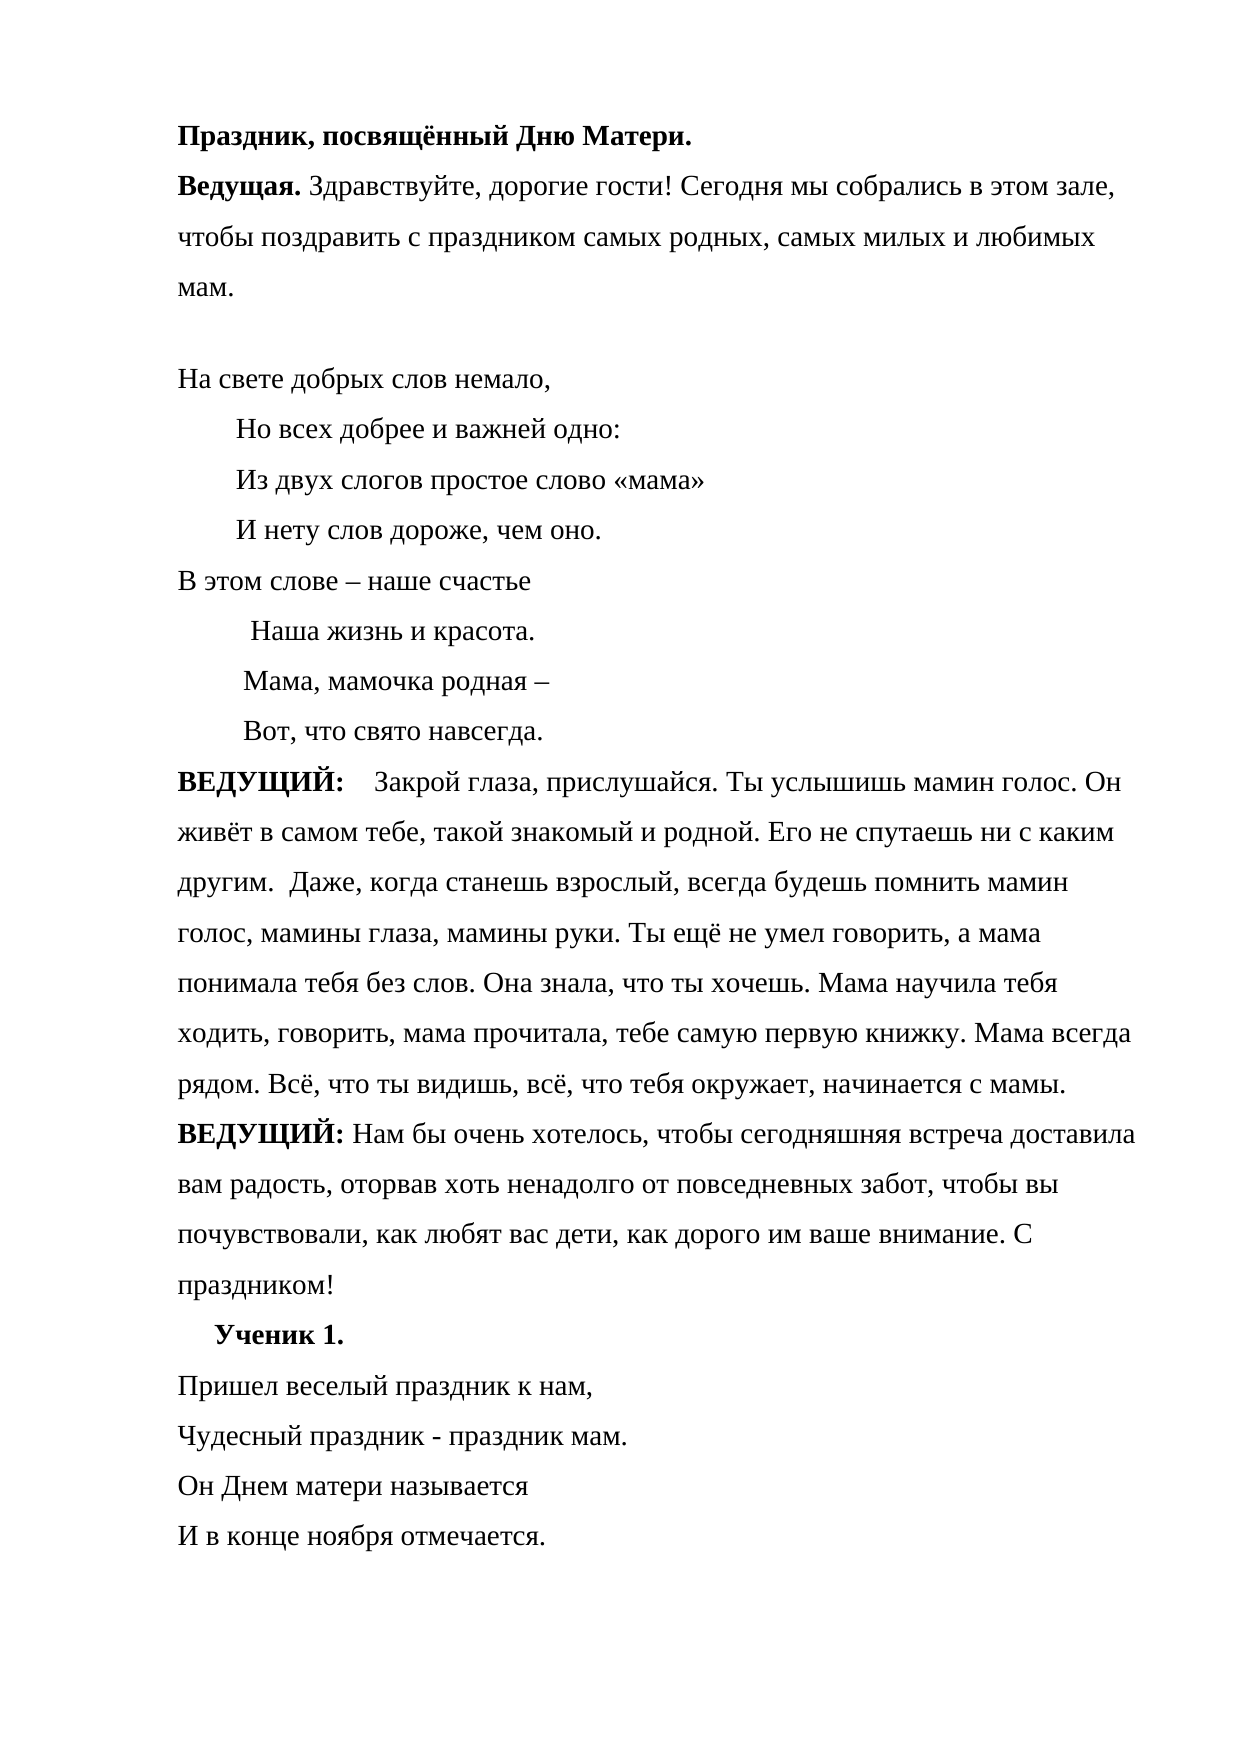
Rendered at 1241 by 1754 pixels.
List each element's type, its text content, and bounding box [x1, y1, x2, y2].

text Из двух слогов простое слово «мама» [177, 462, 1152, 496]
text На свете добрых слов немало, [177, 361, 1152, 395]
text ВЕДУЩИЙ: Нам бы очень хотелось, чтобы сегодняшняя встреча доставила вам радость, оторвав хоть ненадолго от повседневных забот, чтобы вы почувствовали, как любят вас дети, как дорого им ваше внимание. С праздником! [177, 1116, 1152, 1301]
text Ученик 1. [177, 1317, 1152, 1351]
text И нету слов дороже, чем оно. [177, 512, 1152, 546]
text В этом слове – наше счастье [177, 563, 1152, 596]
text Пришел веселый праздник к нам, [177, 1368, 1152, 1401]
text Вот, что свято навсегда. [177, 713, 1152, 747]
text И в конце ноября отмечается. [177, 1518, 1152, 1552]
text ВЕДУЩИЙ: Закрой глаза, прислушайся. Ты услышишь мамин голос. Он живёт в самом тебе, такой знакомый и родной. Его не спутаешь ни с каким другим. Даже, когда станешь взрослый, всегда будешь помнить мамин голос, мамины глаза, мамины руки. Ты ещё не умел говорить, а мама понимала тебя без слов. Она знала, что ты хочешь. Мама научила тебя ходить, говорить, мама прочитала, тебе самую первую книжку. Мама всегда рядом. Всё, что ты видишь, всё, что тебя окружает, начинается с мамы. [177, 764, 1152, 1099]
text Он Днем матери называется [177, 1468, 1152, 1502]
text Праздник, посвящённый Дню Матери. [177, 118, 1152, 152]
text Ведущая. Здравствуйте, дорогие гости! Сегодня мы собрались в этом зале, чтобы поздравить с праздником самых родных, самых милых и любимых мам. [177, 168, 1152, 303]
text Но всех добрее и важней одно: [177, 412, 1152, 445]
text Мама, мамочка родная – [177, 663, 1152, 697]
text Чудесный праздник - праздник мам. [177, 1418, 1152, 1451]
text Наша жизнь и красота. [177, 613, 1152, 646]
